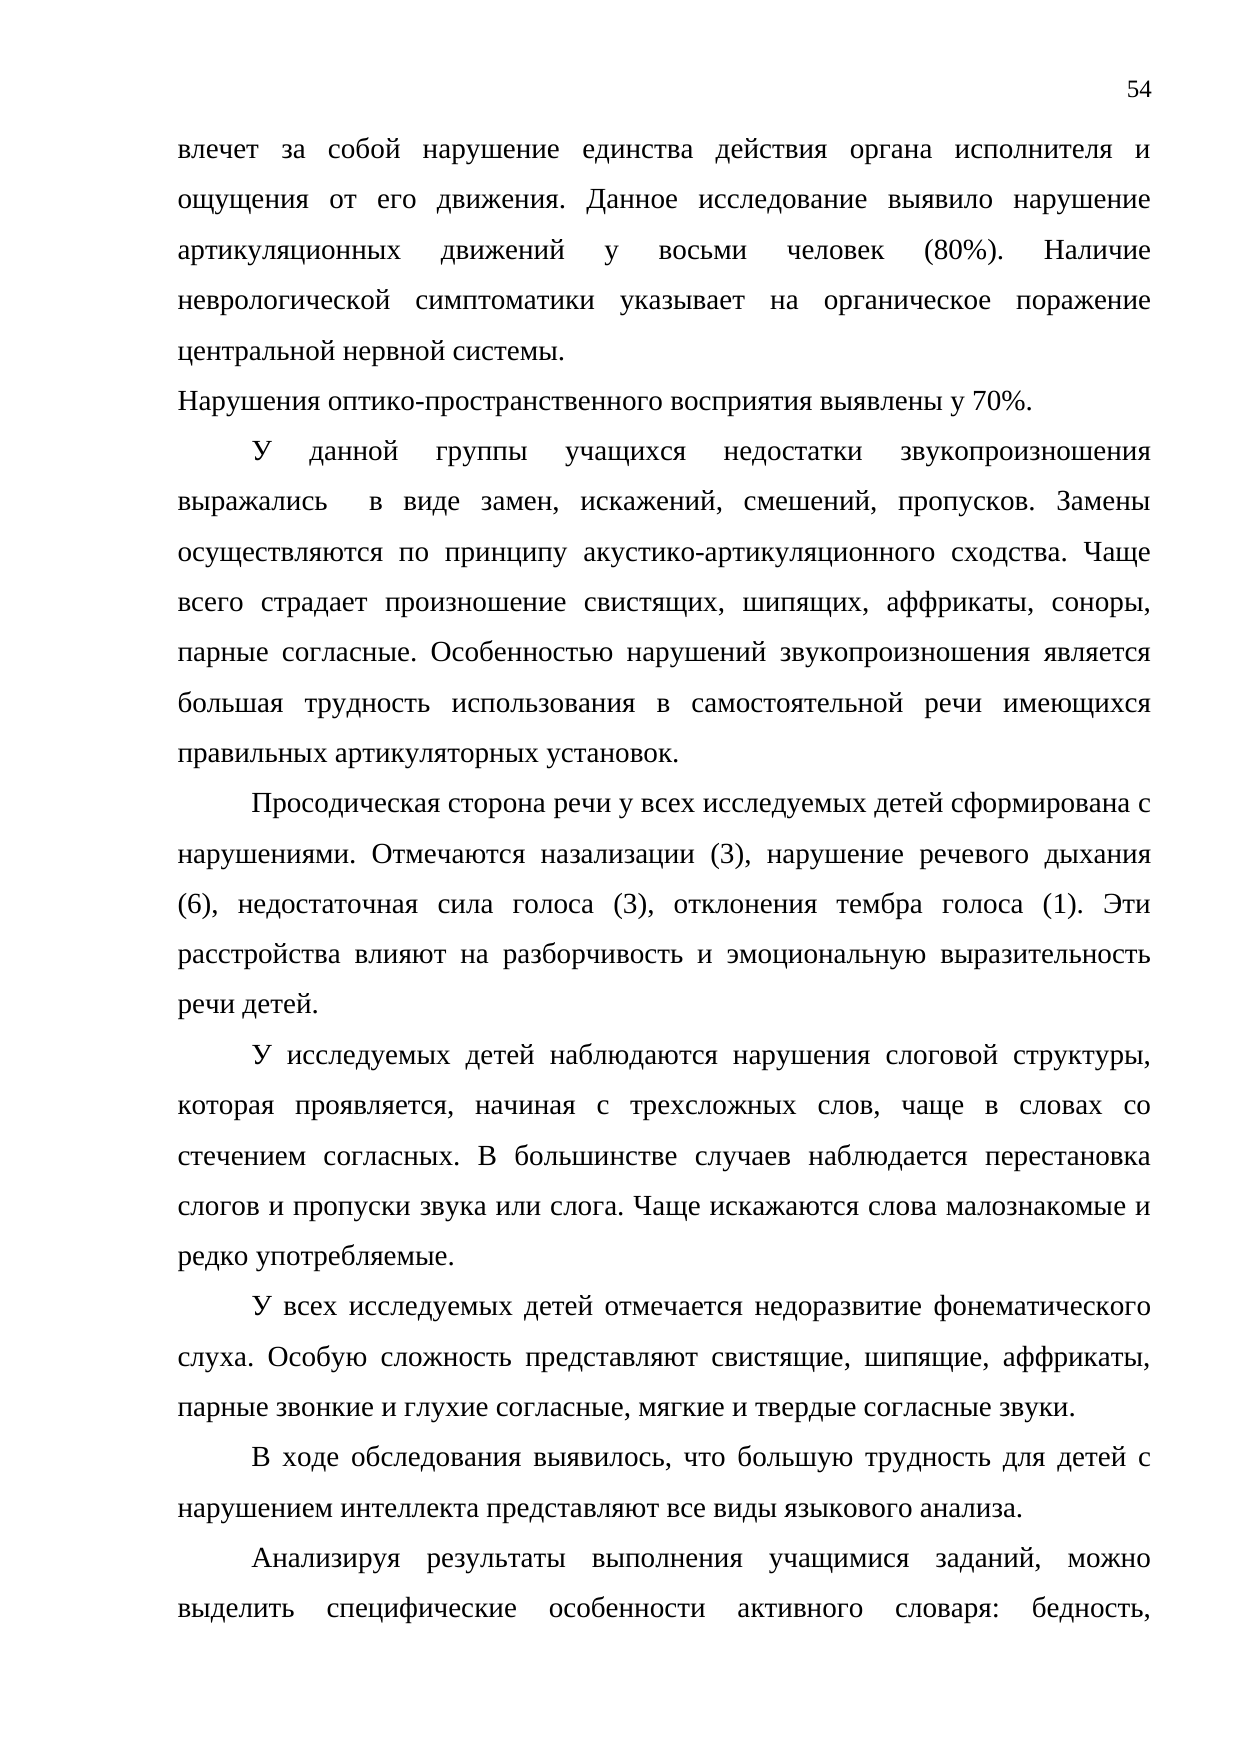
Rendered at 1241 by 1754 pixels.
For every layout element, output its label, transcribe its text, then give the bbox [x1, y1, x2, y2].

text В ходе обследования выявилось, что большую трудность для детей с нарушением интеллекта представляют все виды языкового анализа. [177, 1439, 1152, 1523]
text Нарушения оптико-пространственного восприятия выявлены у 70%. [177, 383, 1152, 416]
text У исследуемых детей наблюдаются нарушения слоговой структуры, которая проявляется, начиная с трехсложных слов, чаще в словах со стечением согласных. В большинстве случаев наблюдается перестановка слогов и пропуски звука или слога. Чаще искажаются слова малознакомые и редко употребляемые. [177, 1037, 1152, 1272]
text Просодическая сторона речи у всех исследуемых детей сформирована с нарушениями. Отмечаются назализации (3), нарушение речевого дыхания (6), недостаточная сила голоса (3), отклонения тембра голоса (1). Эти расстройства влияют на разборчивость и эмоциональную выразительность речи детей. [177, 785, 1152, 1020]
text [177, 131, 1152, 366]
text У всех исследуемых детей отмечается недоразвитие фонематического слуха. Особую сложность представляют свистящие, шипящие, аффрикаты, парные звонкие и глухие согласные, мягкие и твердые согласные звуки. [177, 1288, 1152, 1423]
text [177, 1540, 1152, 1624]
text У данной группы учащихся недостатки звукопроизношения выражались в виде замен, искажений, смешений, пропусков. Замены осуществляются по принципу акустико-артикуляционного сходства. Чаще всего страдает произношение свистящих, шипящих, аффрикаты, соноры, парные согласные. Особенностью нарушений звукопроизношения является большая трудность использования в самостоятельной речи имеющихся правильных артикуляторных установок. [177, 433, 1152, 769]
